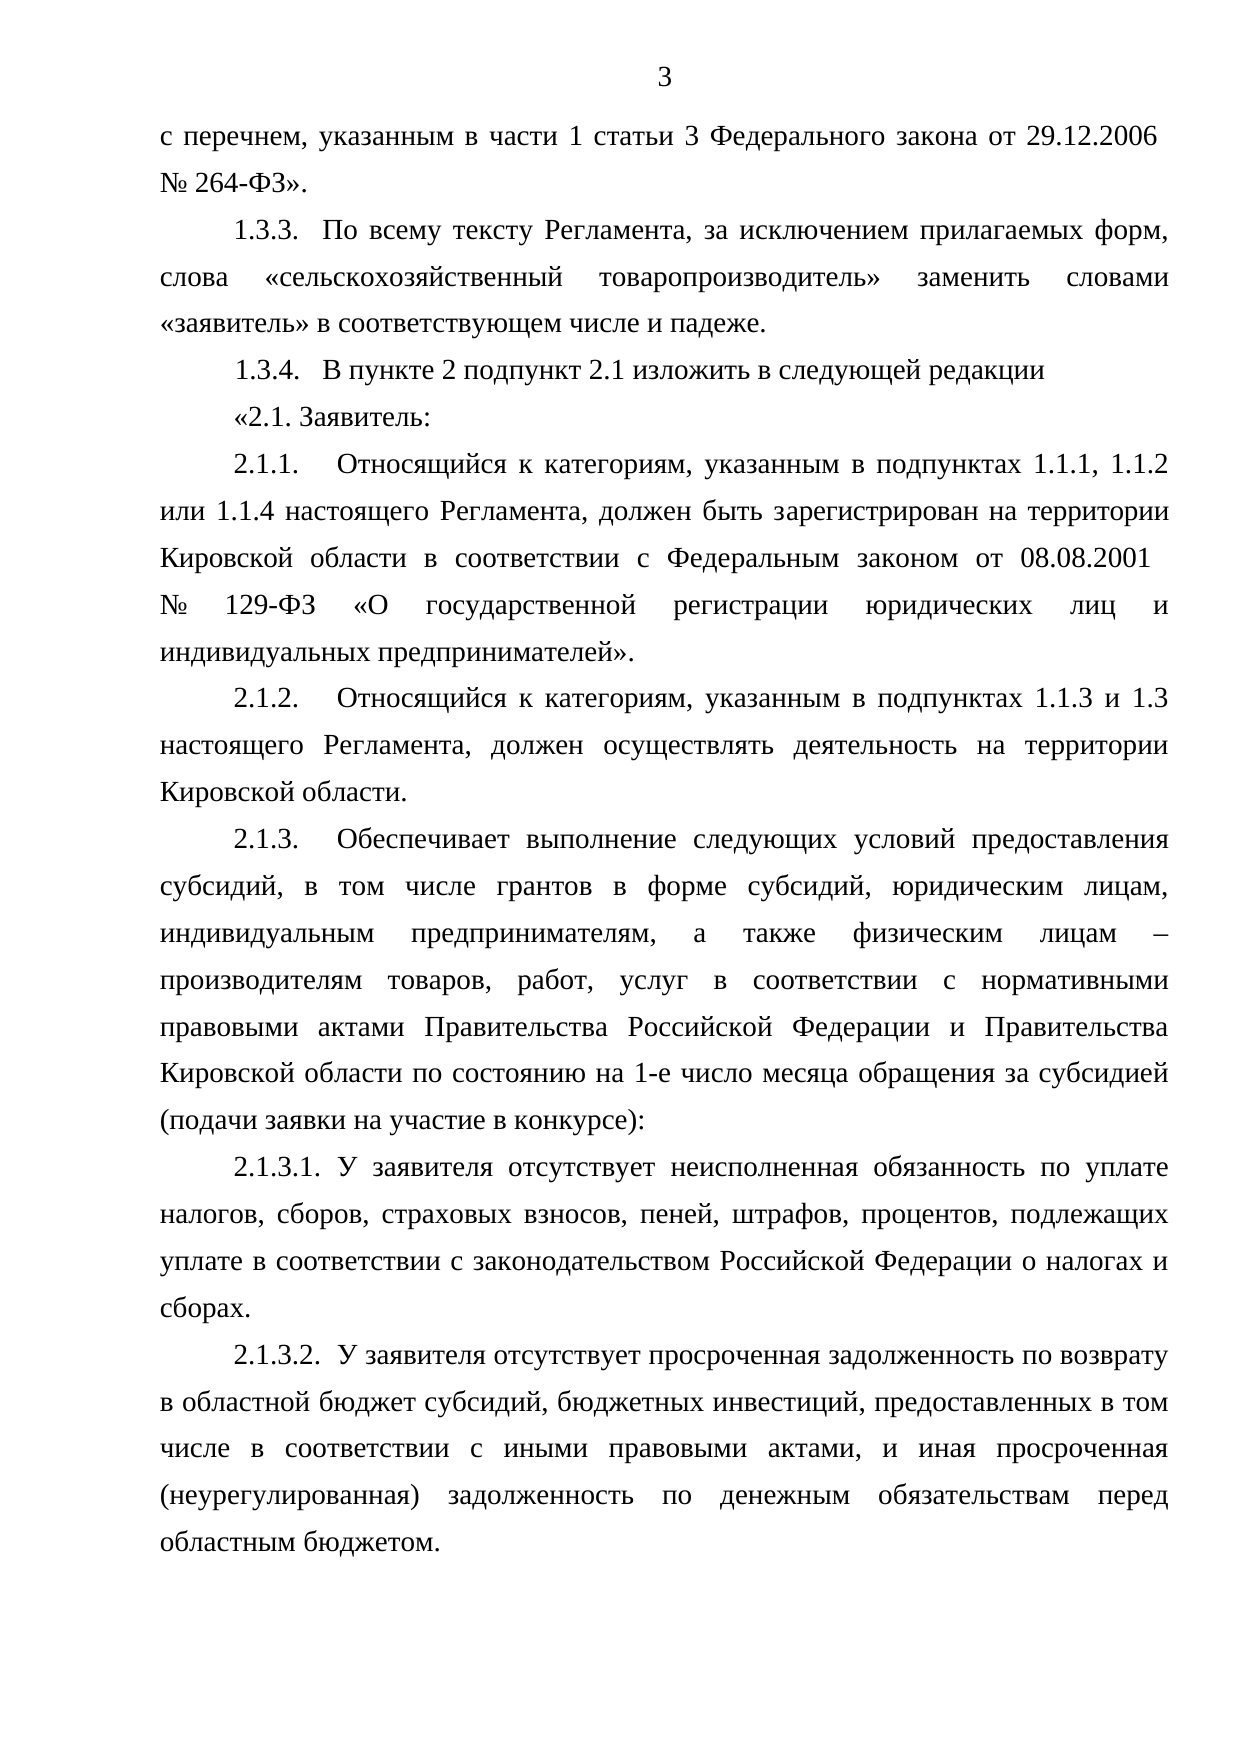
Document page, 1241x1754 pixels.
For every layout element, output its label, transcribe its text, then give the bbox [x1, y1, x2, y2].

list У заявителя отсутствует неисполненная обязанность по уплате налогов, сборов, страховых взносов, пеней, штрафов, процентов, подлежащих уплате в соответствии с законодательством Российской Федерации о налогах и сборах. [159, 1149, 1169, 1323]
list По всему тексту Регламента, за исключением прилагаемых форм, слова «сельскохозяйственный товаропроизводитель» заменить словами «заявитель» в соответствующем числе и падеже. [159, 212, 1169, 339]
list В пункте 2 подпункт 2.1 изложить в следующей редакции [234, 352, 1169, 386]
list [159, 118, 1169, 198]
list Относящийся к категориям, указанным в подпунктах 1.1.3 и 1.3 настоящего Регламента, должен осуществлять деятельность на территории Кировской области. [159, 681, 1169, 808]
list «2.1. Заявитель: [159, 399, 1169, 433]
list Обеспечивает выполнение следующих условий предоставления субсидий, в том числе грантов в форме субсидий, юридическим лицам, индивидуальным предпринимателям, а также физическим лицам – производителям товаров, работ, услуг в соответствии с нормативными правовыми актами Правительства Российской Федерации и Правительства Кировской области по состоянию на 1-е число месяца обращения за субсидией (подачи заявки на участие в конкурсе): [159, 821, 1169, 1136]
list Относящийся к категориям, указанным в подпунктах 1.1.1, 1.1.2 или 1.1.4 настоящего Регламента, должен быть зарегистрирован на территории Кировской области в соответствии с Федеральным законом от 08.08.2001 № 129-ФЗ «О государственной регистрации юридических лиц и индивидуальных предпринимателей». [159, 446, 1169, 667]
list У заявителя отсутствует просроченная задолженность по возврату в областной бюджет субсидий, бюджетных инвестиций, предоставленных в том числе в соответствии с иными правовыми актами, и иная просроченная (неурегулированная) задолженность по денежным обязательствам перед областным бюджетом. [159, 1337, 1169, 1558]
